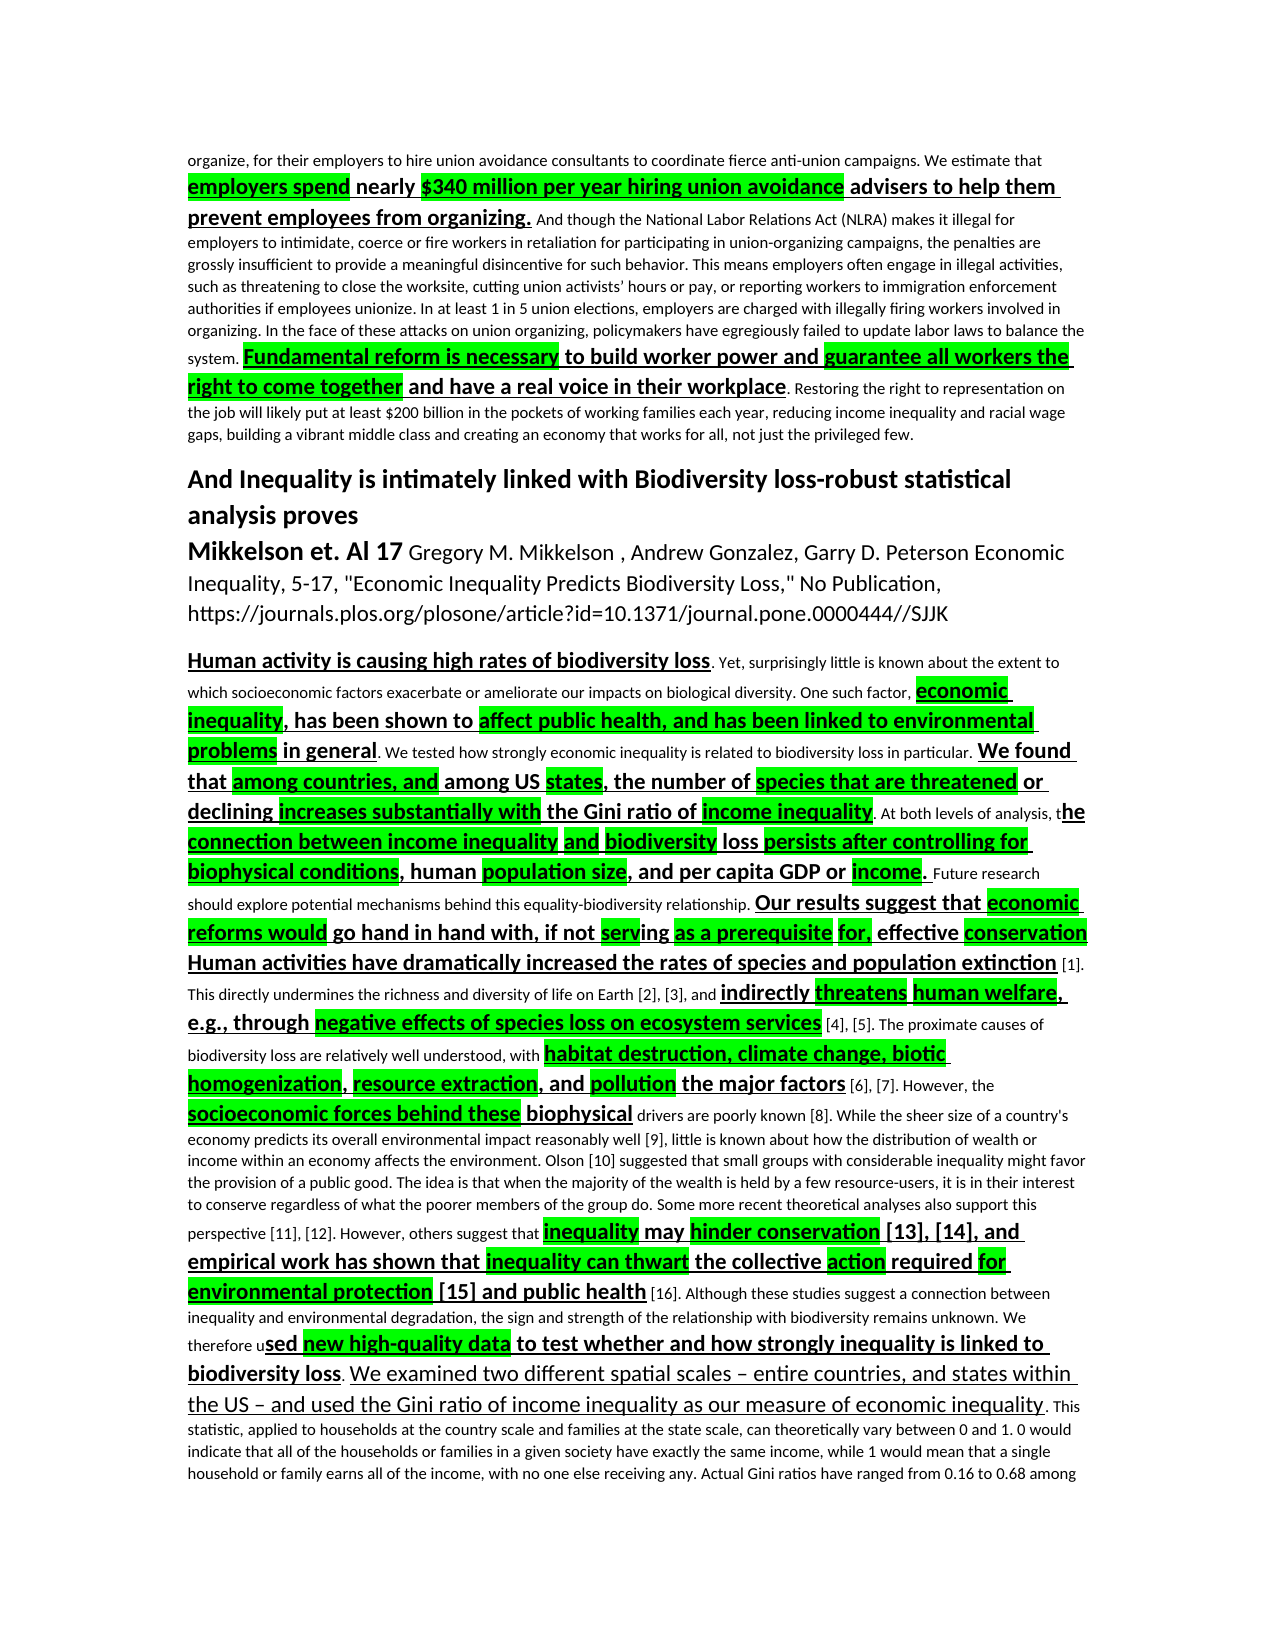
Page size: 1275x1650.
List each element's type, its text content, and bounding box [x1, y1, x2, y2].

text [187, 943, 1087, 1483]
text Mikkelson et. Al 17 Gregory M. Mikkelson , Andrew Gonzalez, Garry D. Peterson Economic Inequality, 5-17, "Economic Inequality Predicts Biodiversity Loss," No Publication, https://journals.plos.org/plosone/article?id=10.1371/journal.pone.0000444//SJJK [187, 534, 1087, 627]
subtitle And Inequality is intimately linked with Biodiversity loss-robust statistical analysis proves [187, 462, 1087, 531]
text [187, 150, 1087, 444]
